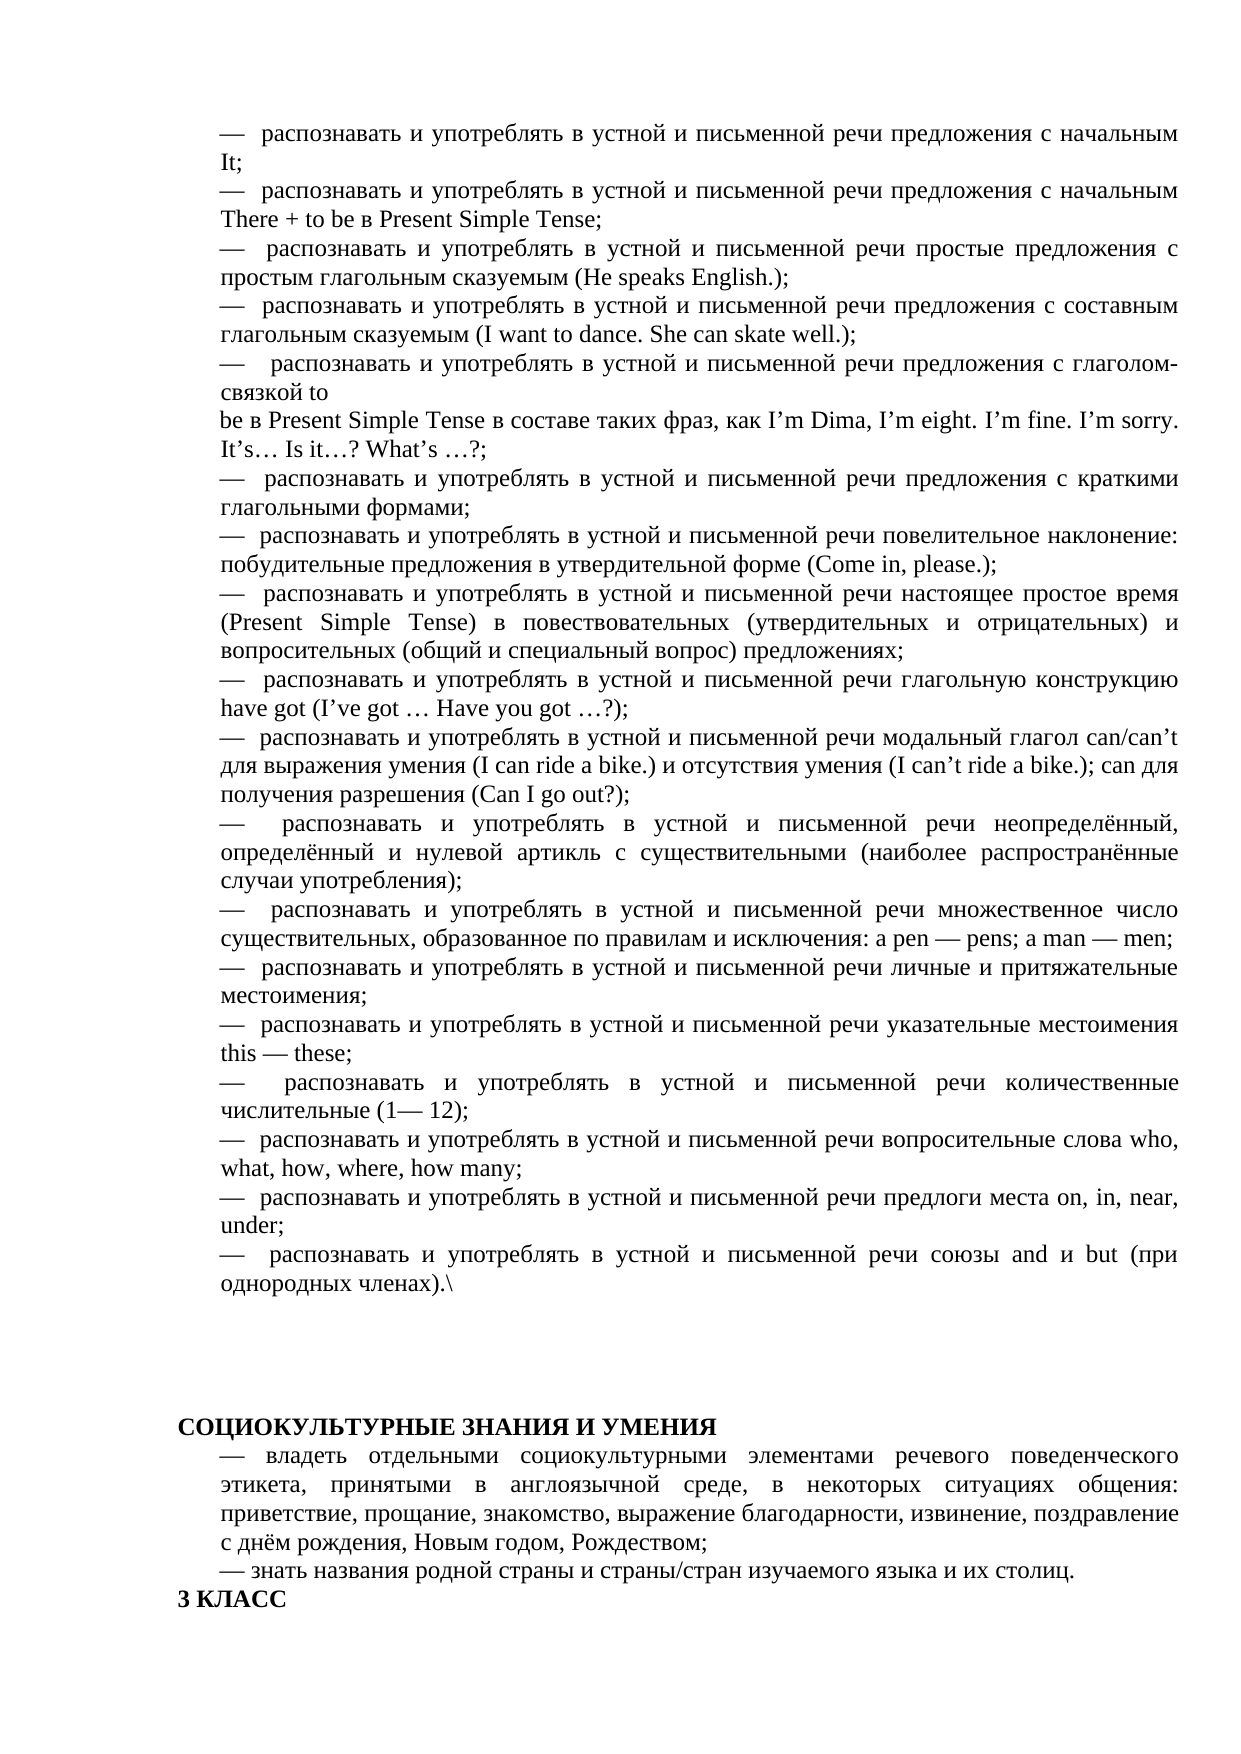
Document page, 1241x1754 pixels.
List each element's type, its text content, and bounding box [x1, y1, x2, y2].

text — распознавать и употреблять в устной и письменной речи множественное число существительных, образованное по правилам и исключения: a pen — pens; a man — men; [219, 894, 1180, 952]
text — распознавать и употреблять в устной и письменной речи повелительное наклонение: побудительные предложения в утвердительной форме (Come in, please.); [219, 521, 1180, 578]
text — распознавать и употреблять в устной и письменной речи личные и притяжательные местоимения; [219, 952, 1180, 1009]
text — владеть отдельными социокультурными элементами речевого поведенческого этикета, принятыми в англоязычной среде, в некоторых ситуациях общения: приветствие, прощание, знакомство, выражение благодарности, извинение, поздравление с днём рождения, Новым годом, Рождеством; [219, 1441, 1180, 1556]
text — знать названия родной страны и страны/стран изучаемого языка и их столиц. [219, 1556, 1180, 1584]
text be в Present Simple Tense в составе таких фраз, как I’m Dima, I’m eight. I’m fine. I’m sorry. It’s… Is it…? What’s …?; [219, 406, 1180, 463]
text — распознавать и употреблять в устной и письменной речи количественные числительные (1— 12); [219, 1067, 1180, 1124]
text 3 КЛАСС [177, 1584, 1181, 1613]
text — распознавать и употреблять в устной и письменной речи настоящее простое время (Present Simple Tense) в повествовательных (утвердительных и отрицательных) и вопросительных (общий и специальный вопрос) предложениях; [219, 578, 1180, 664]
text СОЦИОКУЛЬТУРНЫЕ ЗНАНИЯ И УМЕНИЯ [177, 1412, 1181, 1441]
text — распознавать и употреблять в устной и письменной речи неопределённый, определённый и нулевой артикль с существительными (наиболее распространённые случаи употребления); [219, 808, 1180, 894]
text — распознавать и употреблять в устной и письменной речи простые предложения с простым глагольным сказуемым (He speaks English.); [219, 233, 1180, 291]
text — распознавать и употреблять в устной и письменной речи предлоги места on, in, near, under; [219, 1182, 1180, 1239]
text — распознавать и употреблять в устной и письменной речи предложения с глаголом-связкой to [219, 348, 1180, 406]
text — распознавать и употреблять в устной и письменной речи глагольную конструкцию have got (I’ve got … Have you got …?); [219, 664, 1180, 722]
text — распознавать и употреблять в устной и письменной речи модальный глагол сan/can’t для выражения умения (I can ride a bike.) и отсутствия умения (I can’t ride a bike.); can для получения разрешения (Can I go out?); [219, 722, 1180, 808]
text — распознавать и употреблять в устной и письменной речи предложения с краткими глагольными формами; [219, 463, 1180, 521]
text — распознавать и употреблять в устной и письменной речи предложения с начальным It; [219, 118, 1180, 176]
text — распознавать и употреблять в устной и письменной речи предложения с начальным There + to be в Present Simple Tense; [219, 176, 1180, 233]
text — распознавать и употреблять в устной и письменной речи предложения с составным глагольным сказуемым (I want to dance. She can skate well.); [219, 291, 1180, 348]
text — распознавать и употреблять в устной и письменной речи вопросительные слова who, what, how, where, how many; [219, 1124, 1180, 1182]
text — распознавать и употреблять в устной и письменной речи союзы and и but (при однородных членах).\ [219, 1239, 1180, 1297]
text — распознавать и употреблять в устной и письменной речи указательные местоимения this — these; [219, 1009, 1180, 1067]
